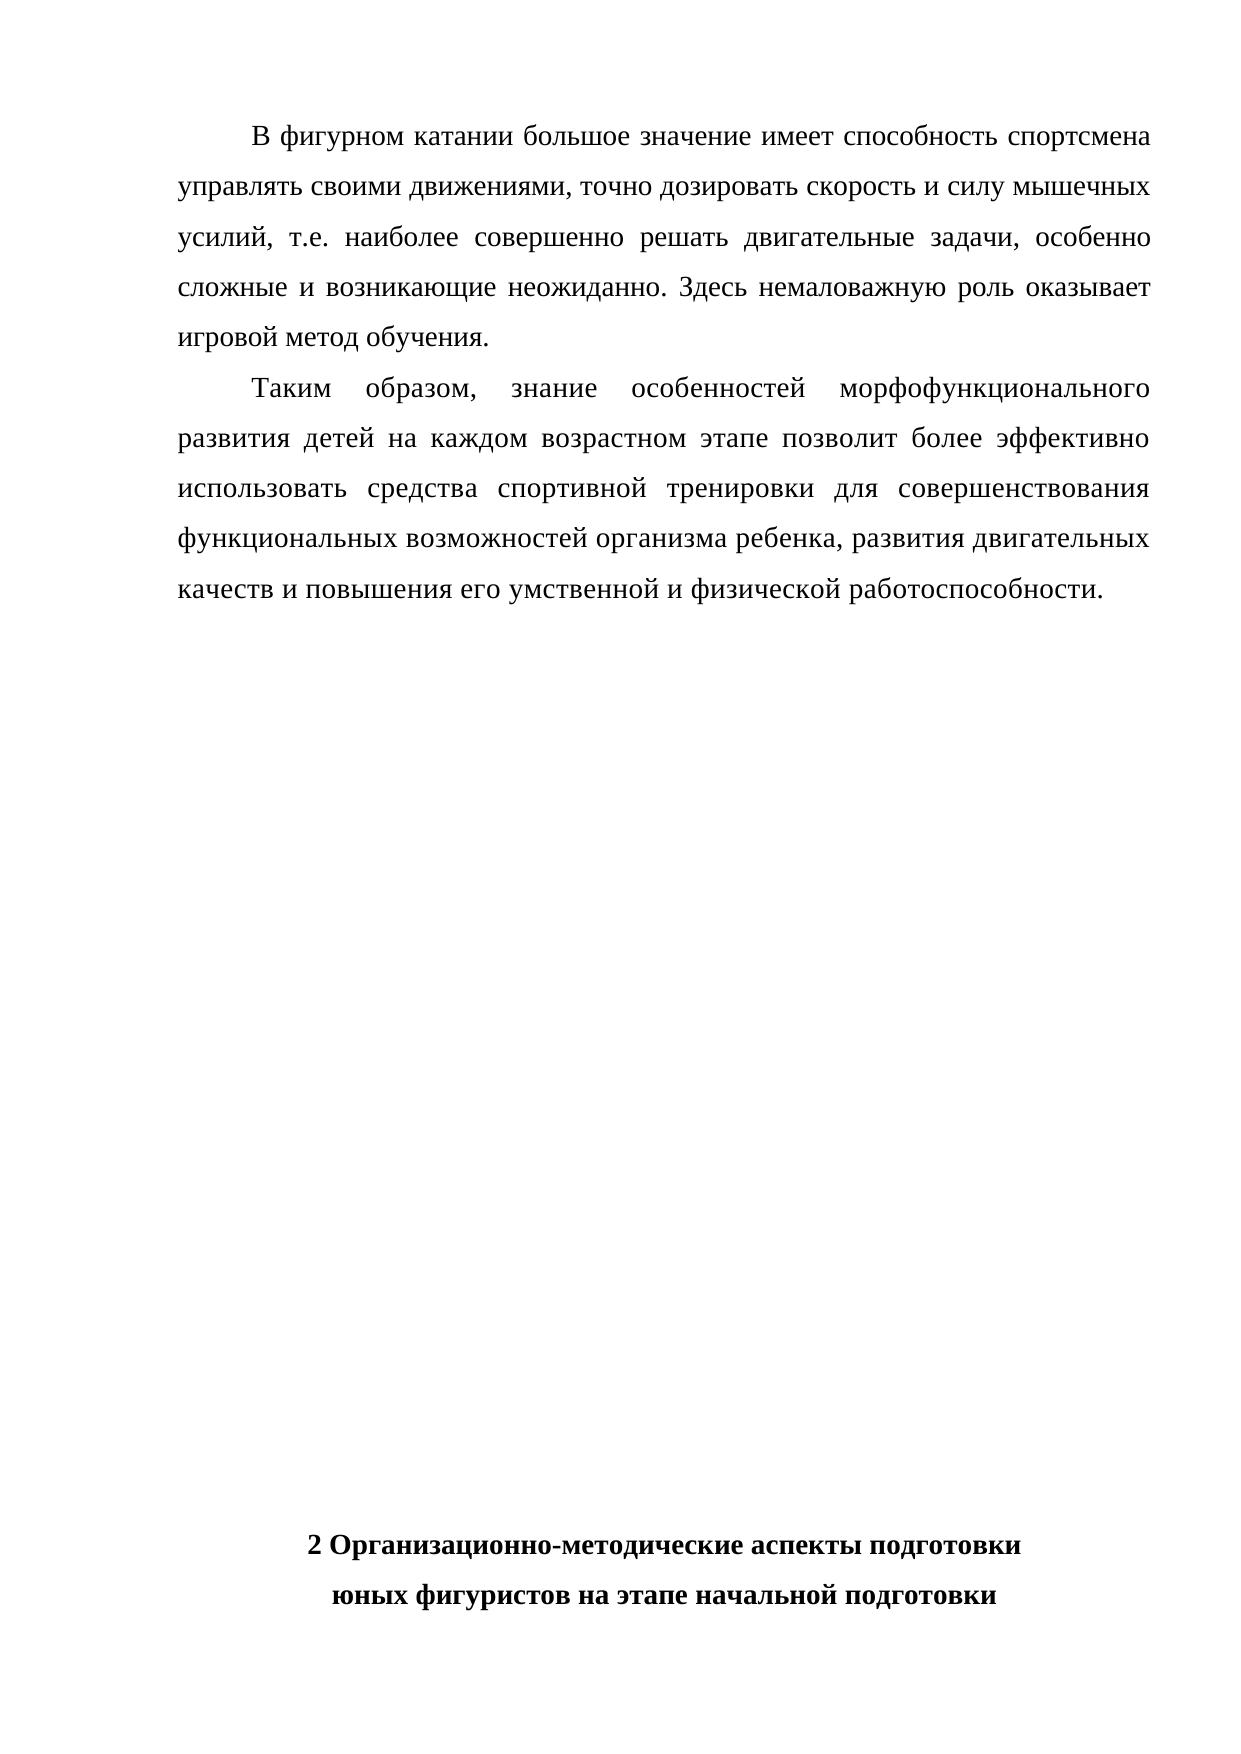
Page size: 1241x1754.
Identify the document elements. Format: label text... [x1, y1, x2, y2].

text В фигурном катании большое значение имеет способность спортсмена управлять своими движениями, точно дозировать скорость и силу мышечных усилий, т.е. наиболее совершенно решать двигательные задачи, особенно сложные и возникающие неожиданно. Здесь немаловажную роль оказывает игровой метод обучения. [177, 118, 1152, 353]
text юных фигуристов на этапе начальной подготовки [177, 1577, 1152, 1611]
text 2 Организационно-методические аспекты подготовки [177, 1527, 1152, 1560]
text Таким образом, знание особенностей морфофункционального развития детей на каждом возрастном этапе позволит более эффективно использовать средства спортивной тренировки для совершенствования функциональных возможностей организма ребенка, развития двигательных качеств и повышения его умственной и физической работоспособности. [177, 370, 1152, 604]
